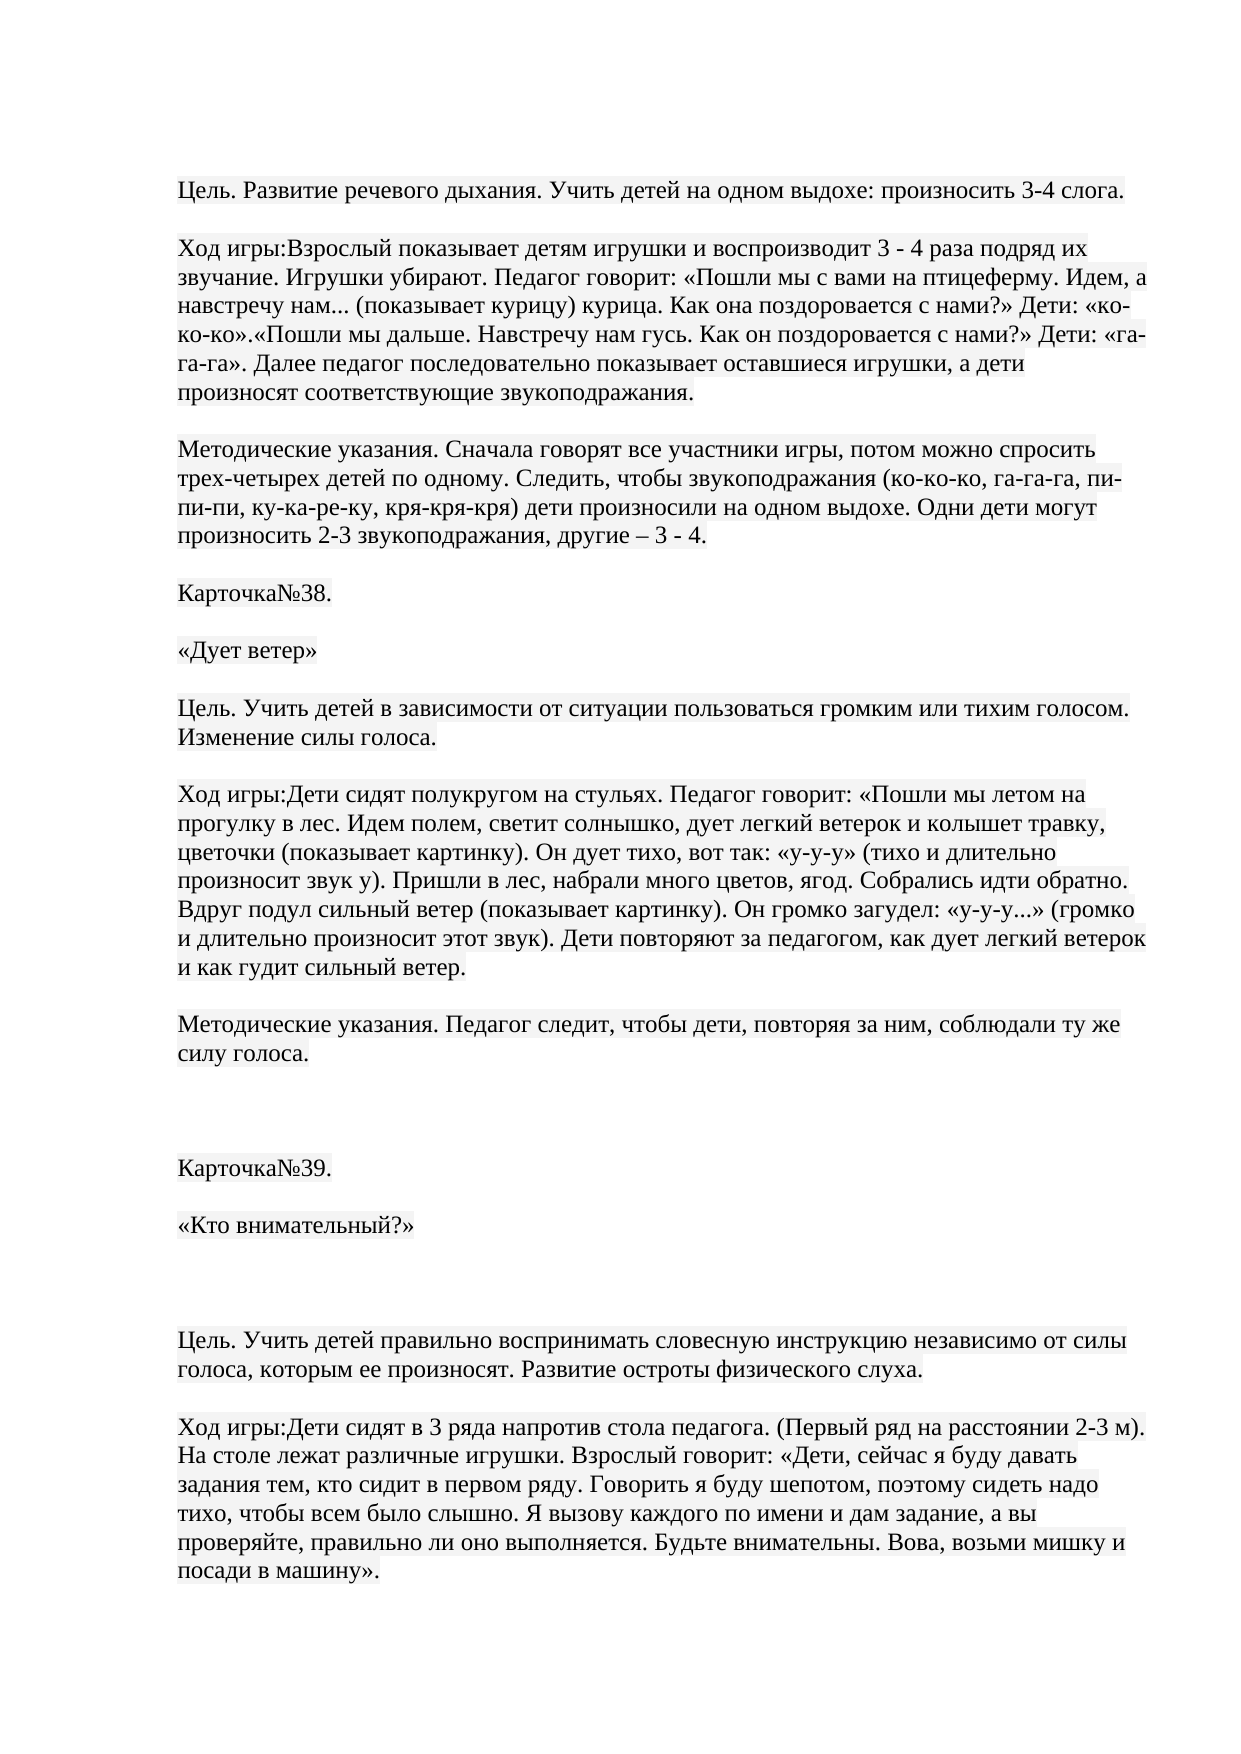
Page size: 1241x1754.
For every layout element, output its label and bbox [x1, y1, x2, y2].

text [177, 118, 1152, 1613]
